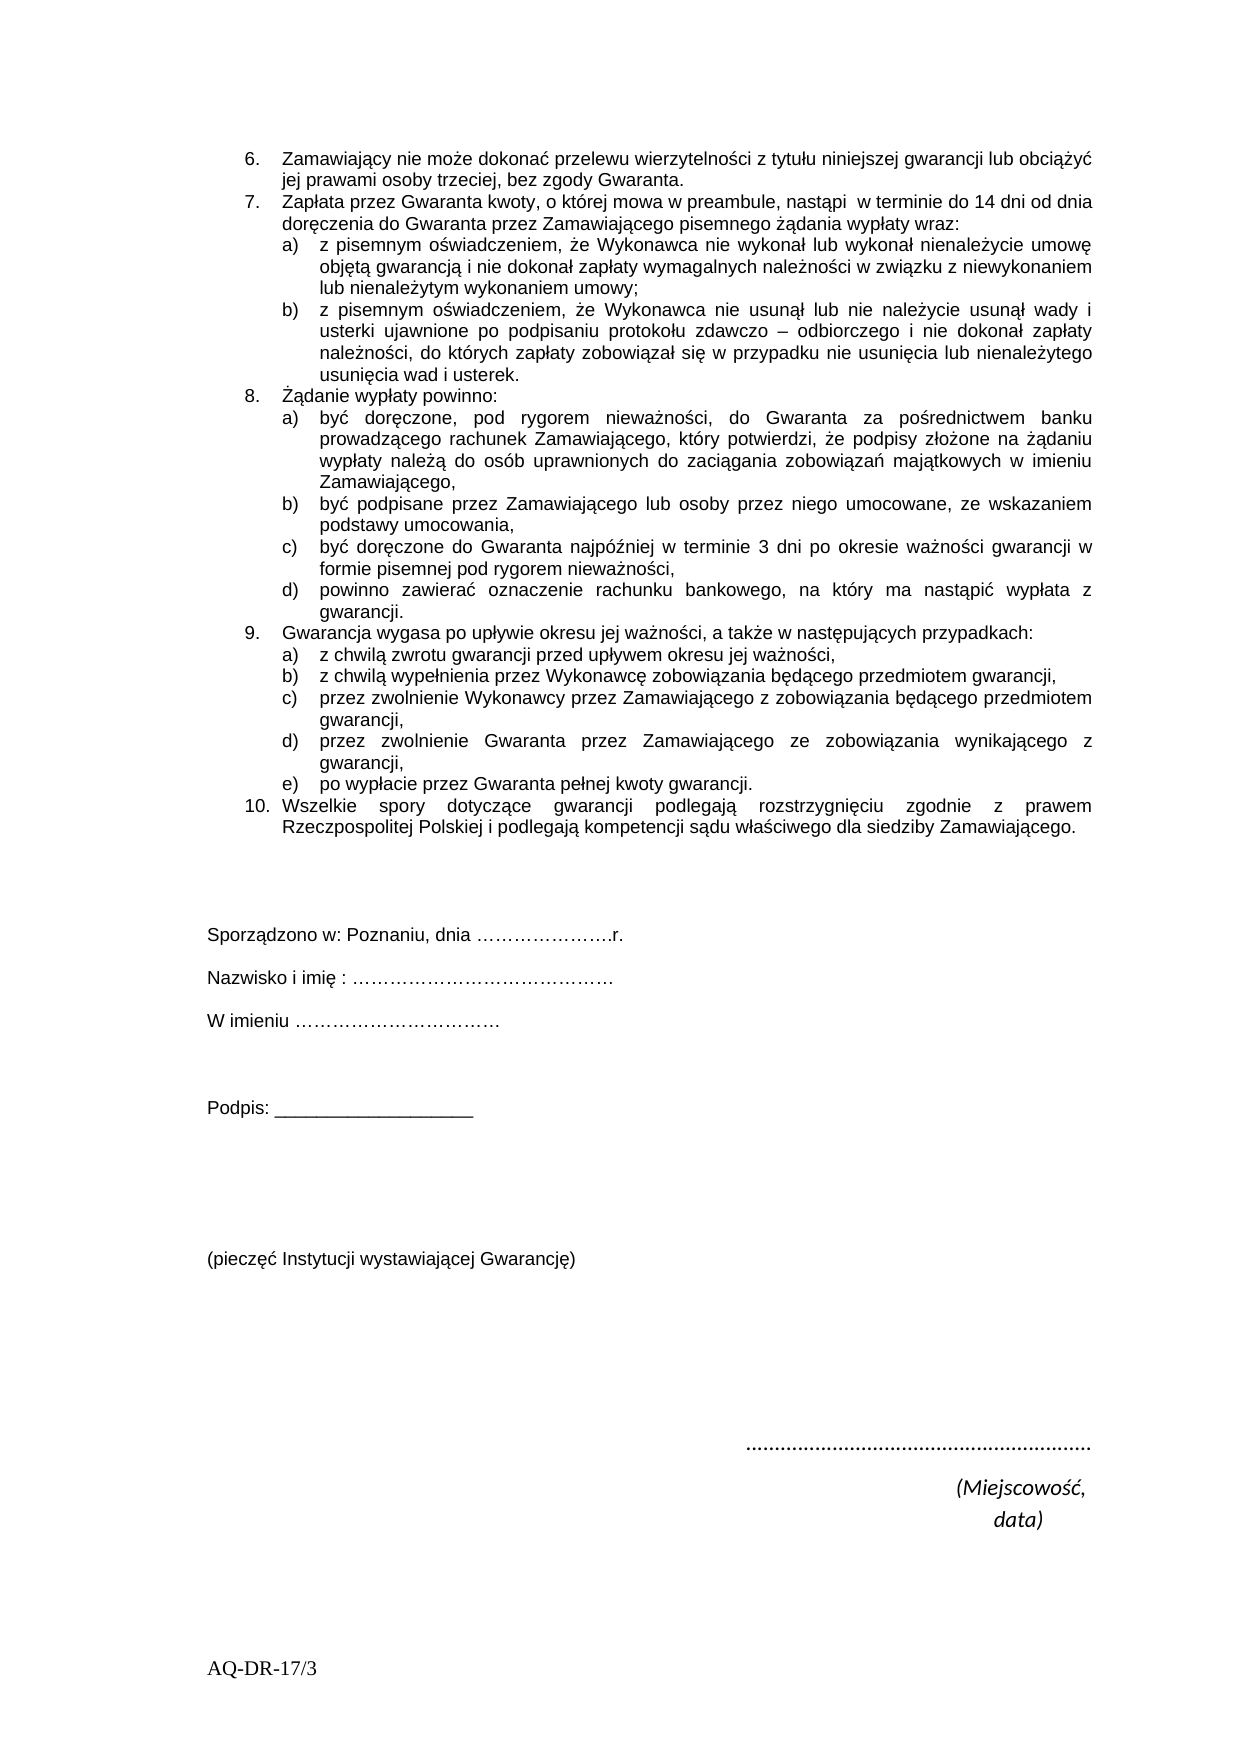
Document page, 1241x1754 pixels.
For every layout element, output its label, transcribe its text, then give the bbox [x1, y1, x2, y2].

list być doręczone do Gwaranta najpóźniej w terminie 3 dni po okresie ważności gwarancji w formie pisemnej pod rygorem nieważności, [282, 536, 1092, 579]
list Wszelkie spory dotyczące gwarancji podlegają rozstrzygnięciu zgodnie z prawem Rzeczpospolitej Polskiej i podlegają kompetencji sądu właściwego dla siedziby Zamawiającego. [244, 794, 1092, 838]
list Zapłata przez Gwaranta kwoty, o której mowa w preambule, nastąpi w terminie do 14 dni od dnia doręczenia do Gwaranta przez Zamawiającego pisemnego żądania wypłaty wraz: [244, 191, 1092, 234]
list z chwilą wypełnienia przez Wykonawcę zobowiązania będącego przedmiotem gwarancji, [282, 665, 1092, 687]
list Żądanie wypłaty powinno: [244, 385, 1092, 406]
list przez zwolnienie Gwaranta przez Zamawiającego ze zobowiązania wynikającego z gwarancji, [282, 730, 1092, 773]
list Gwarancja wygasa po upływie okresu jej ważności, a także w następujących przypadkach: [244, 622, 1092, 644]
list przez zwolnienie Wykonawcy przez Zamawiającego z zobowiązania będącego przedmiotem gwarancji, [282, 687, 1092, 730]
text W imieniu …………………………… [207, 1010, 1092, 1032]
list być podpisane przez Zamawiającego lub osoby przez niego umocowane, ze wskazaniem podstawy umocowania, [282, 493, 1092, 536]
list być doręczone, pod rygorem nieważności, do Gwaranta za pośrednictwem banku prowadzącego rachunek Zamawiającego, który potwierdzi, że podpisy złożone na żądaniu wypłaty należą do osób uprawnionych do zaciągania zobowiązań majątkowych w imieniu Zamawiającego, [282, 406, 1092, 493]
text (Miejscowość, data) [944, 1473, 1092, 1533]
list z pisemnym oświadczeniem, że Wykonawca nie wykonał lub wykonał nienależycie umowę objętą gwarancją i nie dokonał zapłaty wymagalnych należności w związku z niewykonaniem lub nienależytym wykonaniem umowy; [282, 234, 1092, 299]
list z chwilą zwrotu gwarancji przed upływem okresu jej ważności, [282, 644, 1092, 665]
list po wypłacie przez Gwaranta pełnej kwoty gwarancji. [282, 773, 1092, 794]
text Nazwisko i imię : …………………………………… [207, 967, 1092, 989]
text Sporządzono w: Poznaniu, dnia ………………….r. [207, 924, 1092, 946]
list z pisemnym oświadczeniem, że Wykonawca nie usunął lub nie należycie usunął wady i usterki ujawnione po podpisaniu protokołu zdawczo – odbiorczego i nie dokonał zapłaty należności, do których zapłaty zobowiązał się w przypadku nie usunięcia lub nienależytego usunięcia wad i usterek. [282, 299, 1092, 385]
text Podpis: ___________________ [207, 1096, 1092, 1118]
text ............................................................ [207, 1428, 1092, 1456]
list Zamawiający nie może dokonać przelewu wierzytelności z tytułu niniejszej gwarancji lub obciążyć jej prawami osoby trzeciej, bez zgody Gwaranta. [244, 148, 1092, 191]
text (pieczęć Instytucji wystawiającej Gwarancję) [207, 1247, 1092, 1269]
list powinno zawierać oznaczenie rachunku bankowego, na który ma nastąpić wypłata z gwarancji. [282, 579, 1092, 622]
